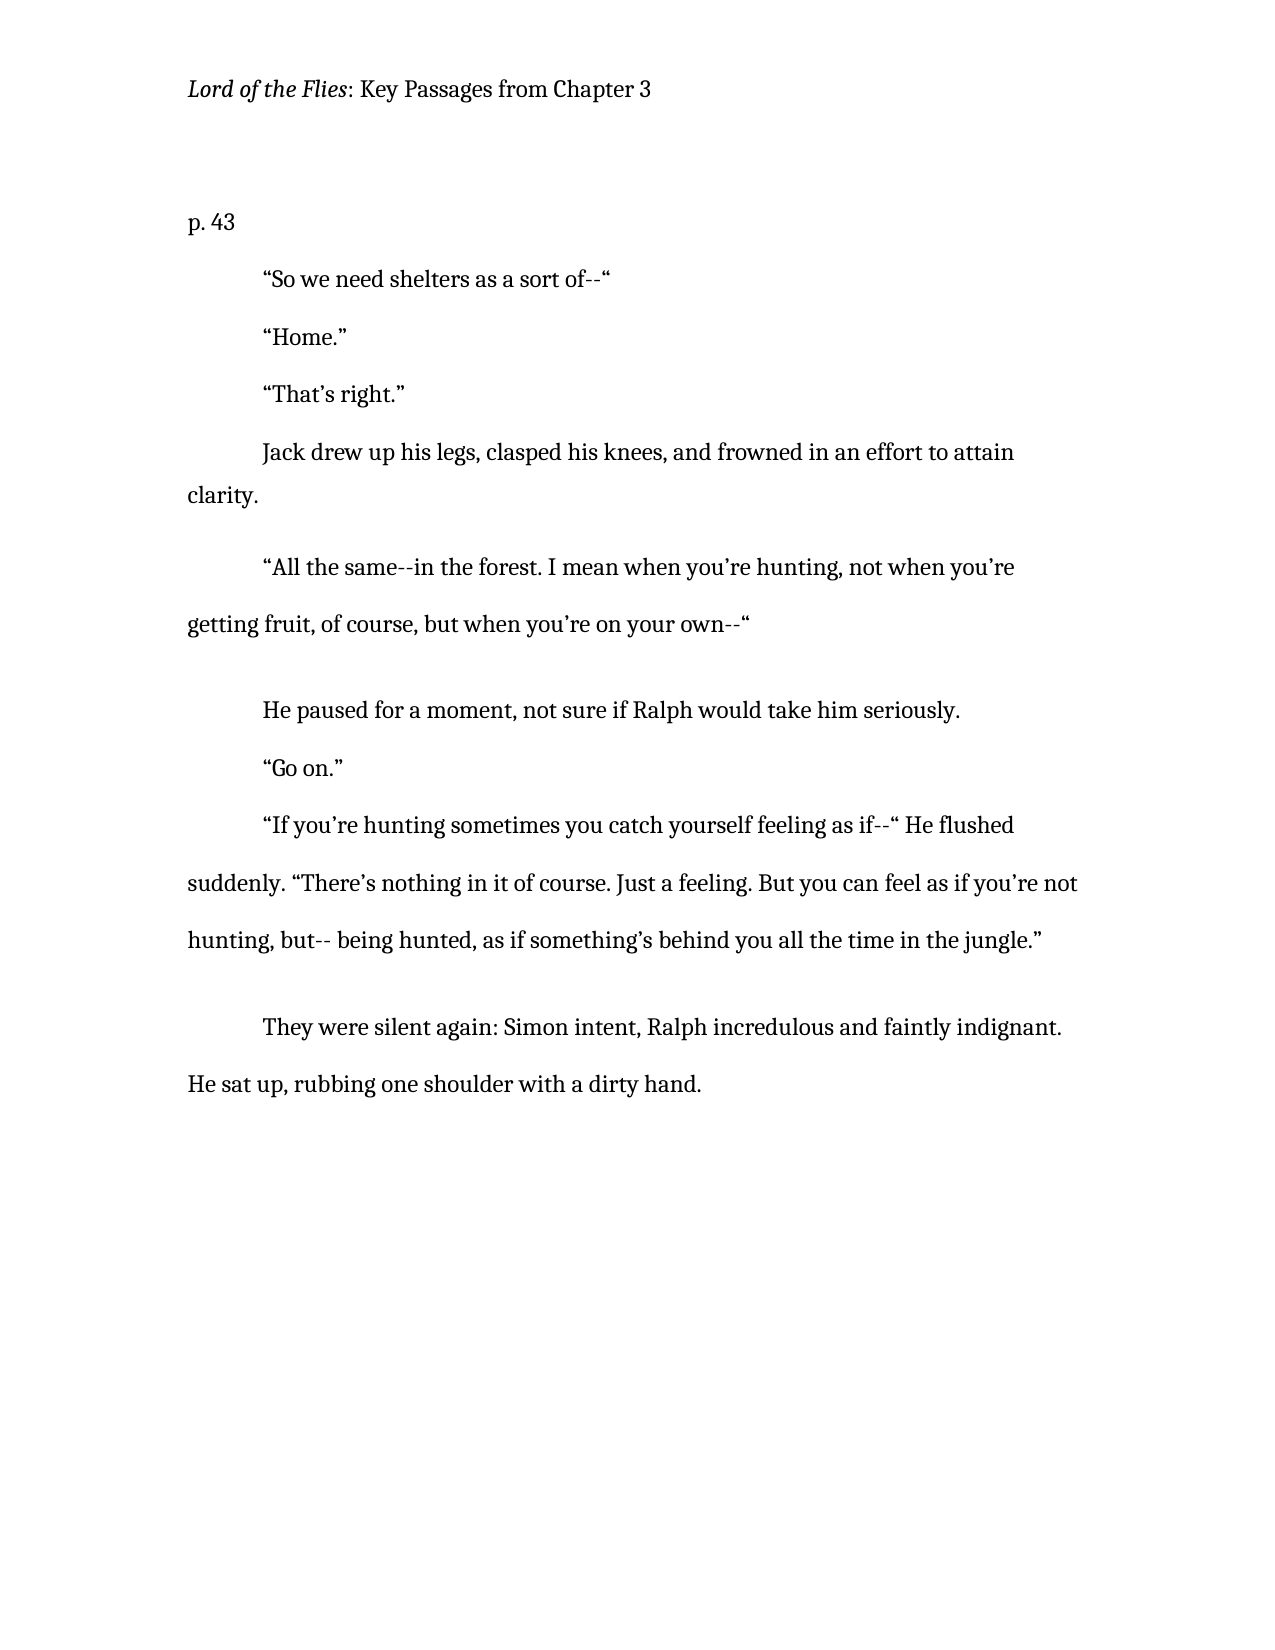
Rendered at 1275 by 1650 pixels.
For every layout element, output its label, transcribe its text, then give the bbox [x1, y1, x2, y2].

text “Go on.” [187, 754, 1087, 782]
text “So we need shelters as a sort of--“ [187, 265, 1087, 294]
text p. 43 [187, 207, 1087, 236]
text He paused for a moment, not sure if Ralph would take him seriously. [187, 696, 1087, 725]
text “That’s right.” [187, 380, 1087, 409]
text Jack drew up his legs, clasped his knees, and frowned in an effort to attain clarity. [187, 437, 1087, 509]
text “Home.” [187, 322, 1087, 351]
text “All the same--in the forest. I mean when you’re hunting, not when you’re getting fruit, of course, but when you’re on your own--“ [187, 552, 1087, 639]
text “If you’re hunting sometimes you catch yourself feeling as if--“ He flushed suddenly. “There’s nothing in it of course. Just a feeling. But you can feel as if you’re not hunting, but-- being hunted, as if something’s behind you all the time in the jungle.” [187, 811, 1087, 955]
text They were silent again: Simon intent, Ralph incredulous and faintly indignant. He sat up, rubbing one shoulder with a dirty hand. [187, 1012, 1087, 1099]
